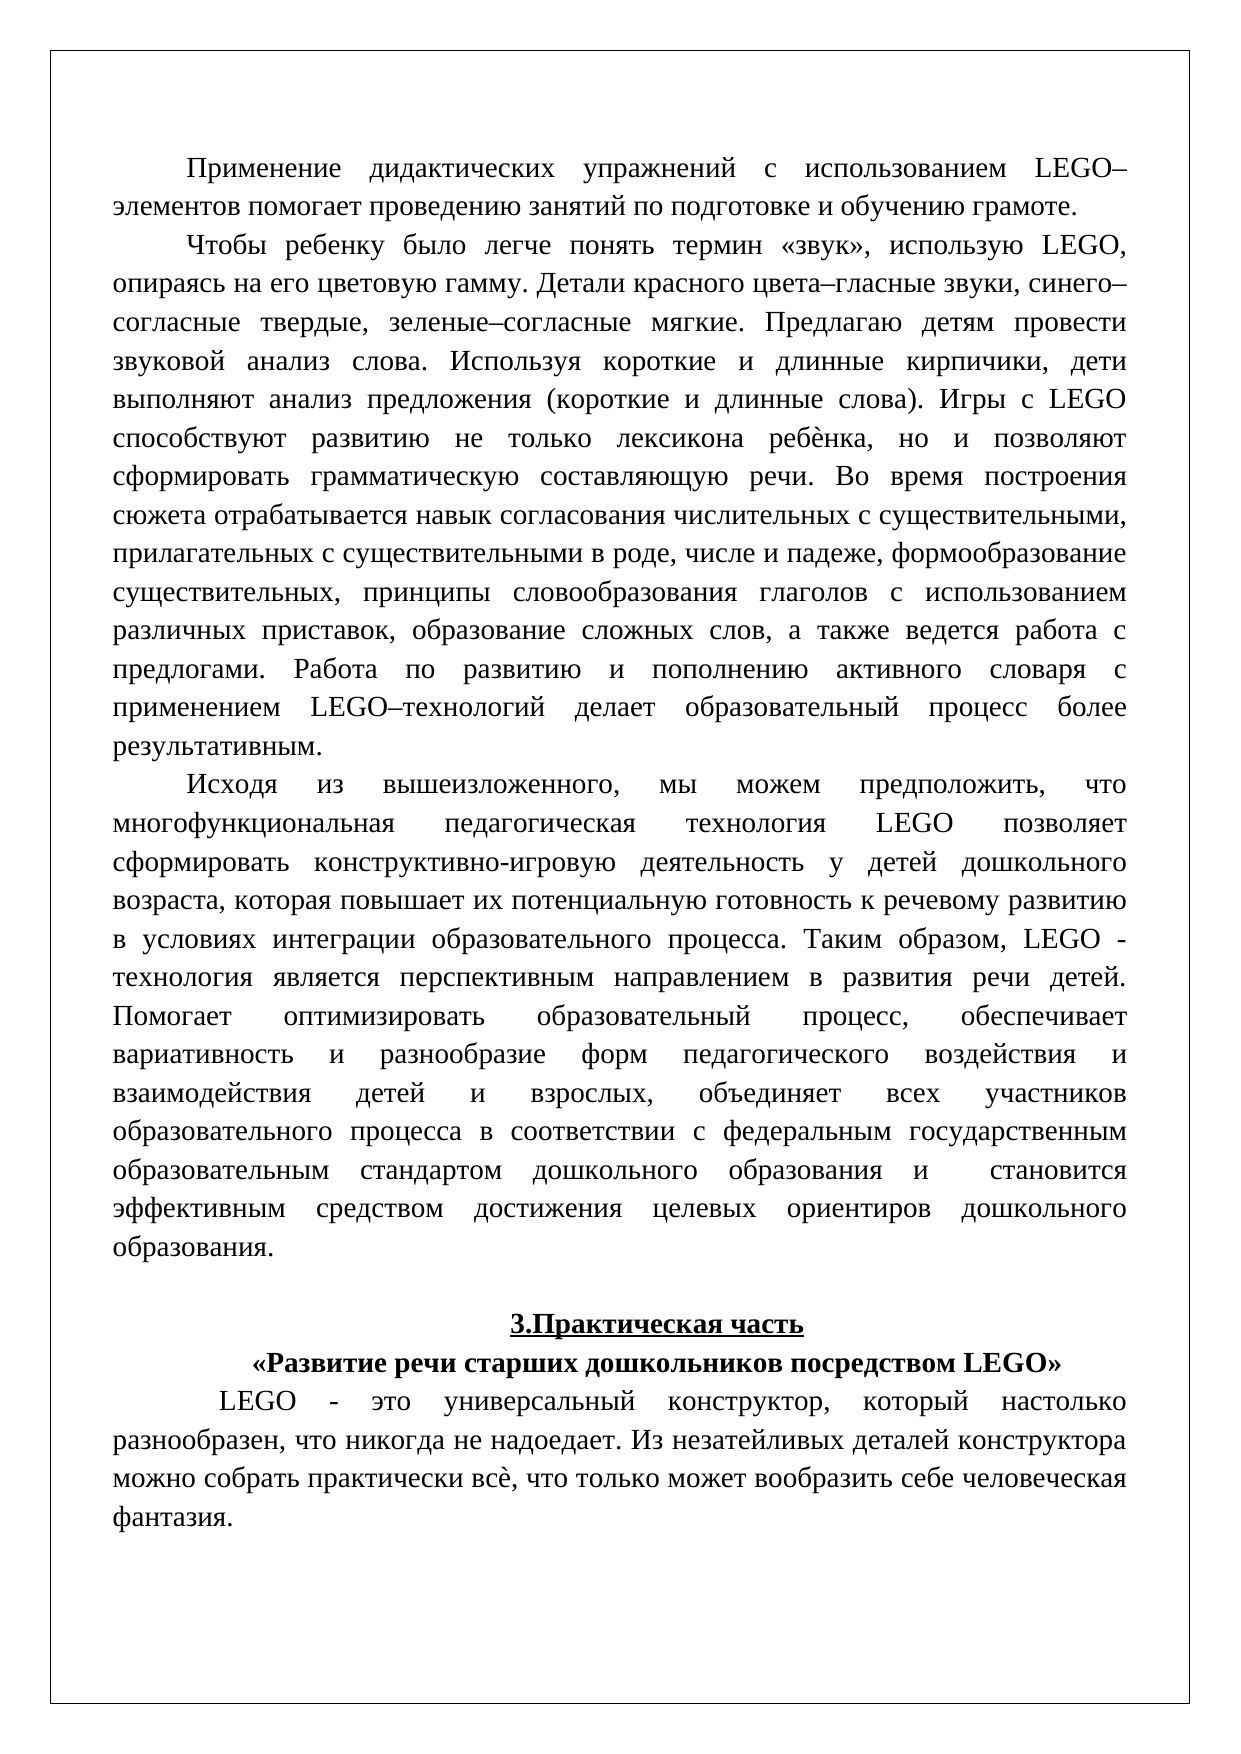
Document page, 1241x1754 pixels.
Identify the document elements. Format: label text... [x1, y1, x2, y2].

text Применение дидактических упражнений с использованием LEGO–элементов помогает проведению занятий по подготовке и обучению грамоте. [112, 150, 1128, 222]
text Исходя из вышеизложенного, мы можем предположить, что многофункциональная педагогическая технология LEGO позволяет сформировать конструктивно-игровую деятельность у детей дошкольного возраста, которая повышает их потенциальную готовность к речевому развитию в условиях интеграции образовательного процесса. Таким образом, LEGO -технология является перспективным направлением в развития речи детей. Помогает оптимизировать образовательный процесс, обеспечивает вариативность и разнообразие форм педагогического воздействия и взаимодействия детей и взрослых, объединяет всех участников образовательного процесса в соответствии с федеральным государственным образовательным стандартом дошкольного образования и становится эффективным средством достижения целевых ориентиров дошкольного образования. [112, 767, 1128, 1263]
text «Развитие речи старших дошкольников посредством LEGO» [112, 1345, 1128, 1378]
text 3.Практическая часть [112, 1306, 1128, 1340]
text LEGO - это универсальный конструктор, который настолько разнообразен, что никогда не надоедает. Из незатейливых деталей конструктора можно собрать практически всѐ, что только может вообразить себе человеческая фантазия. [112, 1383, 1128, 1532]
text Чтобы ребенку было легче понять термин «звук», использую LEGO, опираясь на его цветовую гамму. Детали красного цвета–гласные звуки, синего–согласные твердые, зеленые–согласные мягкие. Предлагаю детям провести звуковой анализ слова. Используя короткие и длинные кирпичики, дети выполняют анализ предложения (короткие и длинные слова). Игры с LEGO способствуют развитию не только лексикона ребѐнка, но и позволяют сформировать грамматическую составляющую речи. Во время построения сюжета отрабатывается навык согласования числительных с существительными, прилагательных с существительными в роде, числе и падеже, формообразование существительных, принципы словообразования глаголов с использованием различных приставок, образование сложных слов, а также ведется работа с предлогами. Работа по развитию и пополнению активного словаря с применением LEGO–технологий делает образовательный процесс более результативным. [112, 227, 1128, 762]
